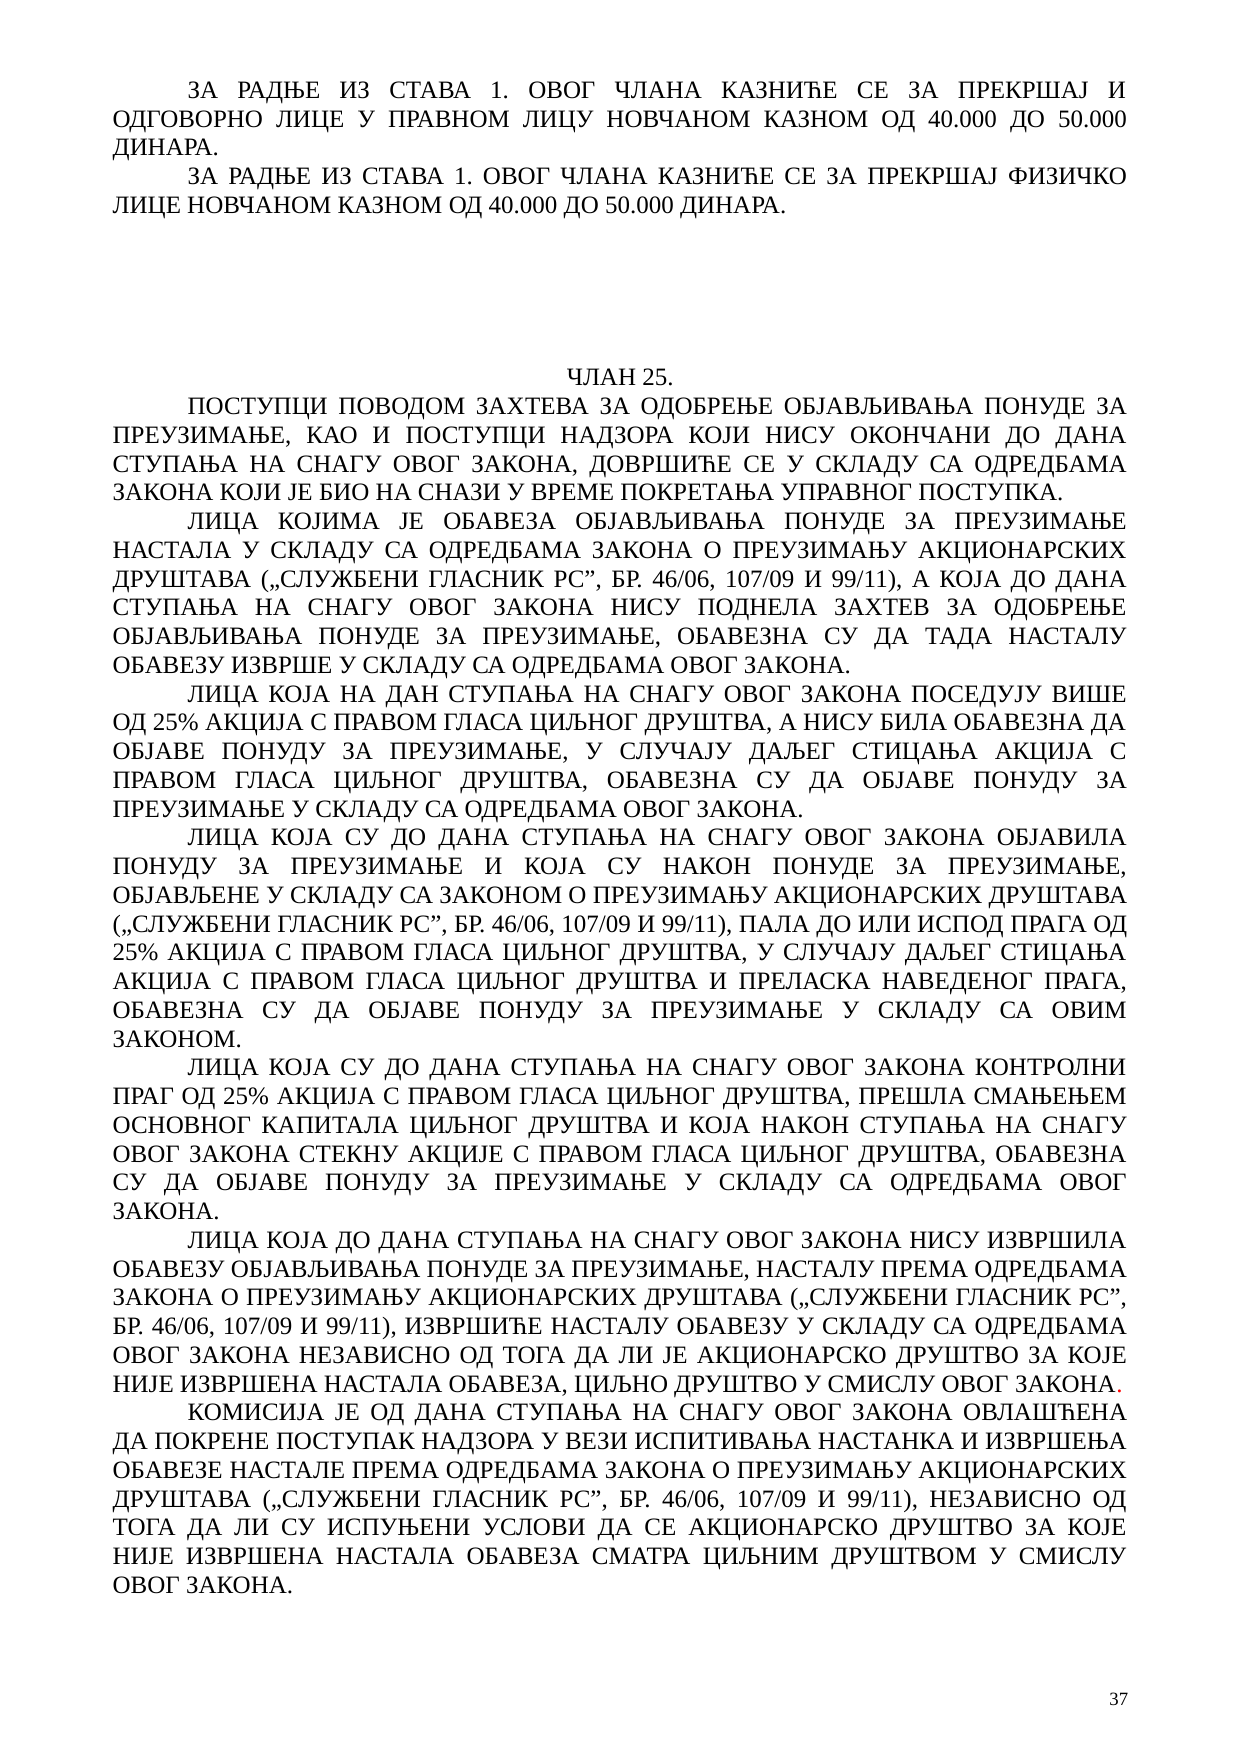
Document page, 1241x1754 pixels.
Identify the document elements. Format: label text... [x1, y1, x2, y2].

text ЛИЦА КОЈИМА ЈЕ ОБАВЕЗА ОБЈАВЉИВАЊА ПОНУДЕ ЗА ПРЕУЗИМАЊЕ НАСТАЛА У СКЛАДУ СА ОДРЕДБАМА ЗАКОНА О ПРЕУЗИМАЊУ АКЦИОНАРСКИХ ДРУШТАВА („СЛУЖБЕНИ ГЛАСНИК РС”, БР. 46/06, 107/09 И 99/11), А КОЈА ДО ДАНА СТУПАЊА НА СНАГУ ОВОГ ЗАКОНА НИСУ ПОДНЕЛА ЗАХТЕВ ЗА ОДОБРЕЊЕ ОБЈАВЉИВАЊА ПОНУДЕ ЗА ПРЕУЗИМАЊЕ, ОБАВЕЗНА СУ ДА ТАДА НАСТАЛУ ОБАВЕЗУ ИЗВРШЕ У СКЛАДУ СА ОДРЕДБАМА ОВОГ ЗАКОНА. [112, 506, 1128, 679]
text ЛИЦА КОЈА НА ДАН СТУПАЊА НА СНАГУ ОВОГ ЗАКОНА ПОСЕДУЈУ ВИШЕ ОД 25% АКЦИЈА С ПРАВОМ ГЛАСА ЦИЉНОГ ДРУШТВА, А НИСУ БИЛА ОБАВЕЗНА ДА ОБЈАВЕ ПОНУДУ ЗА ПРЕУЗИМАЊЕ, У СЛУЧАЈУ ДАЉЕГ СТИЦАЊА АКЦИЈА С ПРАВОМ ГЛАСА ЦИЉНОГ ДРУШТВА, ОБАВЕЗНА СУ ДА ОБЈАВЕ ПОНУДУ ЗА ПРЕУЗИМАЊЕ У СКЛАДУ СА ОДРЕДБАМА ОВОГ ЗАКОНА. [112, 679, 1128, 822]
text ЗА РАДЊЕ ИЗ СТАВА 1. ОВОГ ЧЛАНА КАЗНИЋЕ СЕ ЗА ПРЕКРШАЈ И ОДГОВОРНО ЛИЦЕ У ПРАВНОМ ЛИЦУ НОВЧАНОМ КАЗНОМ ОД 40.000 ДО 50.000 ДИНАРА. [112, 75, 1128, 161]
text ПОСТУПЦИ ПОВОДОМ ЗАХТЕВА ЗА ОДОБРЕЊЕ ОБЈАВЉИВАЊА ПОНУДЕ ЗА ПРЕУЗИМАЊЕ, КАО И ПОСТУПЦИ НАДЗОРА КОЈИ НИСУ ОКОНЧАНИ ДО ДАНА СТУПАЊА НА СНАГУ ОВОГ ЗАКОНА, ДОВРШИЋЕ СЕ У СКЛАДУ СА ОДРЕДБАМА ЗАКОНА КОЈИ ЈЕ БИО НА СНАЗИ У ВРЕМЕ ПОКРЕТАЊА УПРАВНОГ ПОСТУПКА. [112, 391, 1128, 506]
text КОМИСИЈА ЈЕ ОД ДАНА СТУПАЊА НА СНАГУ ОВОГ ЗАКОНА ОВЛАШЋЕНА ДА ПОКРЕНЕ ПОСТУПАК НАДЗОРА У ВЕЗИ ИСПИТИВАЊА НАСТАНКА И ИЗВРШЕЊА ОБАВЕЗЕ НАСТАЛЕ ПРЕМА ОДРЕДБАМА ЗАКОНА О ПРЕУЗИМАЊУ АКЦИОНАРСКИХ ДРУШТАВА („СЛУЖБЕНИ ГЛАСНИК РС”, БР. 46/06, 107/09 И 99/11), НЕЗАВИСНО ОД ТОГА ДА ЛИ СУ ИСПУЊЕНИ УСЛОВИ ДА СЕ АКЦИОНАРСКО ДРУШТВО ЗА КОЈЕ НИЈЕ ИЗВРШЕНА НАСТАЛА ОБАВЕЗА СМАТРА ЦИЉНИМ ДРУШТВОМ У СМИСЛУ ОВОГ ЗАКОНА. [112, 1397, 1128, 1599]
text ЧЛАН 25. [112, 362, 1128, 391]
text ЗА РАДЊЕ ИЗ СТАВА 1. ОВОГ ЧЛАНА КАЗНИЋЕ СЕ ЗА ПРЕКРШАЈ ФИЗИЧКО ЛИЦЕ НОВЧАНОМ КАЗНОМ ОД 40.000 ДО 50.000 ДИНАРА. [112, 161, 1128, 219]
text ЛИЦА КОЈА СУ ДО ДАНА СТУПАЊА НА СНАГУ ОВОГ ЗАКОНА ОБЈАВИЛА ПОНУДУ ЗА ПРЕУЗИМАЊЕ И КОЈА СУ НАКОН ПОНУДЕ ЗА ПРЕУЗИМАЊЕ, ОБЈАВЉЕНЕ У СКЛАДУ СА ЗАКОНОМ О ПРЕУЗИМАЊУ АКЦИОНАРСКИХ ДРУШТАВА („СЛУЖБЕНИ ГЛАСНИК РС”, БР. 46/06, 107/09 И 99/11), ПАЛА ДО ИЛИ ИСПОД ПРАГА ОД 25% АКЦИЈА С ПРАВОМ ГЛАСА ЦИЉНОГ ДРУШТВА, У СЛУЧАЈУ ДАЉЕГ СТИЦАЊА АКЦИЈА С ПРАВОМ ГЛАСА ЦИЉНОГ ДРУШТВА И ПРЕЛАСКА НАВЕДЕНОГ ПРАГА, ОБАВЕЗНА СУ ДА ОБЈАВЕ ПОНУДУ ЗА ПРЕУЗИМАЊЕ У СКЛАДУ СА ОВИМ ЗАКОНОМ. [112, 822, 1128, 1052]
text ЛИЦА КОЈА ДО ДАНА СТУПАЊА НА СНАГУ ОВОГ ЗАКОНА НИСУ ИЗВРШИЛА ОБАВЕЗУ ОБЈАВЉИВАЊА ПОНУДЕ ЗА ПРЕУЗИМАЊЕ, НАСТАЛУ ПРЕМА ОДРЕДБАМА ЗАКОНА О ПРЕУЗИМАЊУ АКЦИОНАРСКИХ ДРУШТАВА („СЛУЖБЕНИ ГЛАСНИК РС”, БР. 46/06, 107/09 И 99/11), ИЗВРШИЋЕ НАСТАЛУ ОБАВЕЗУ У СКЛАДУ СА ОДРЕДБАМА ОВОГ ЗАКОНА НЕЗАВИСНО ОД ТОГА ДА ЛИ ЈЕ АКЦИОНАРСКО ДРУШТВО ЗА КОЈЕ НИЈЕ ИЗВРШЕНА НАСТАЛА ОБАВЕЗА, ЦИЉНО ДРУШТВО У СМИСЛУ ОВОГ ЗАКОНА. [112, 1225, 1128, 1397]
text ЛИЦА КОЈА СУ ДО ДАНА СТУПАЊА НА СНАГУ ОВОГ ЗАКОНА КОНТРОЛНИ ПРАГ ОД 25% АКЦИЈА С ПРАВОМ ГЛАСА ЦИЉНОГ ДРУШТВА, ПРЕШЛА СМАЊЕЊЕМ ОСНОВНОГ КАПИТАЛА ЦИЉНОГ ДРУШТВА И КОЈА НАКОН СТУПАЊА НА СНАГУ ОВОГ ЗАКОНА СТЕКНУ АКЦИЈЕ С ПРАВОМ ГЛАСА ЦИЉНОГ ДРУШТВА, ОБАВЕЗНА СУ ДА ОБЈАВЕ ПОНУДУ ЗА ПРЕУЗИМАЊЕ У СКЛАДУ СА ОДРЕДБАМА ОВОГ ЗАКОНА. [112, 1052, 1128, 1225]
